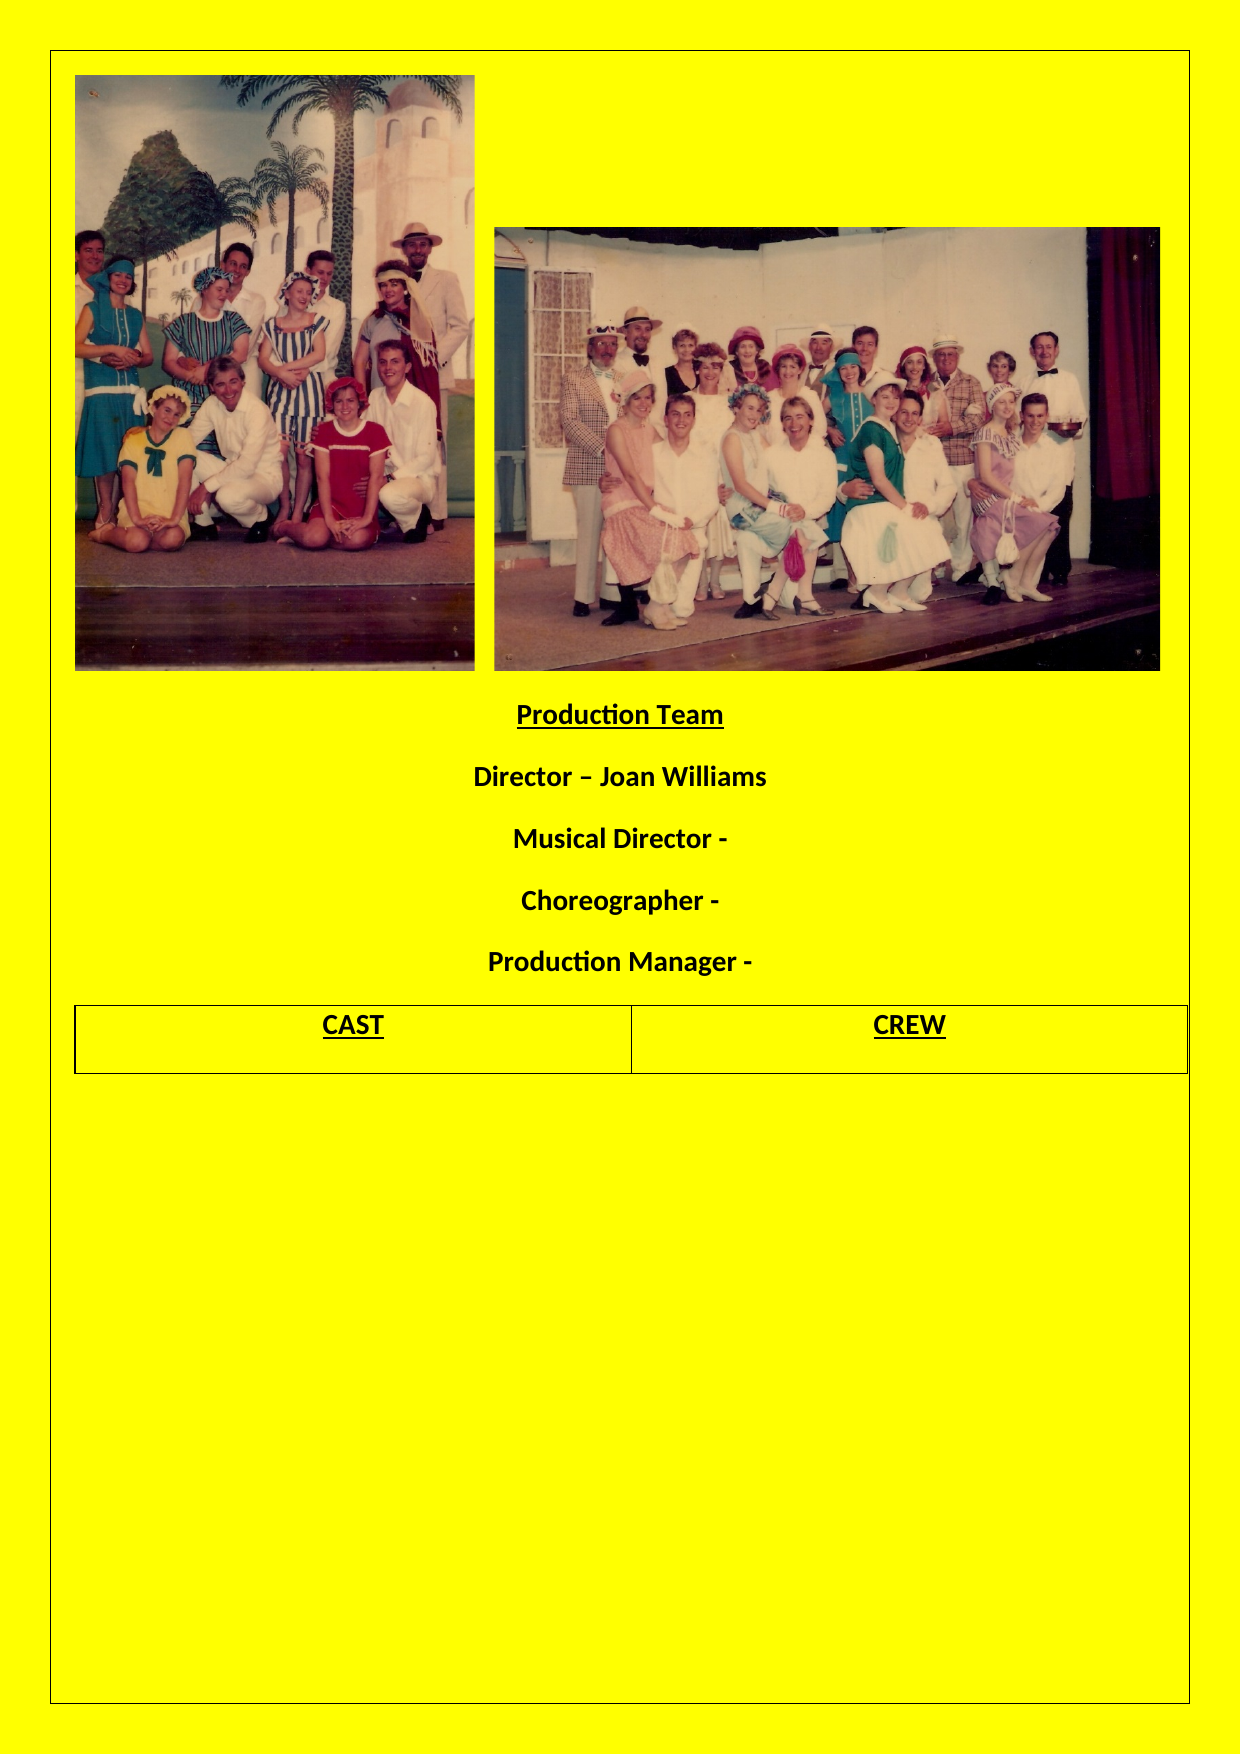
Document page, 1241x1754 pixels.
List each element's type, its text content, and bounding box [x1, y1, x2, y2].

text Choreographer - [75, 882, 1165, 917]
table_header CREW [632, 1006, 1187, 1072]
picture [494, 227, 1161, 671]
table_header CAST [76, 1006, 631, 1072]
text Musical Director - [75, 820, 1165, 856]
picture [75, 75, 475, 671]
text Director – Joan Williams [75, 758, 1165, 794]
text Production Team [75, 696, 1165, 732]
text Production Manager - [75, 943, 1165, 979]
